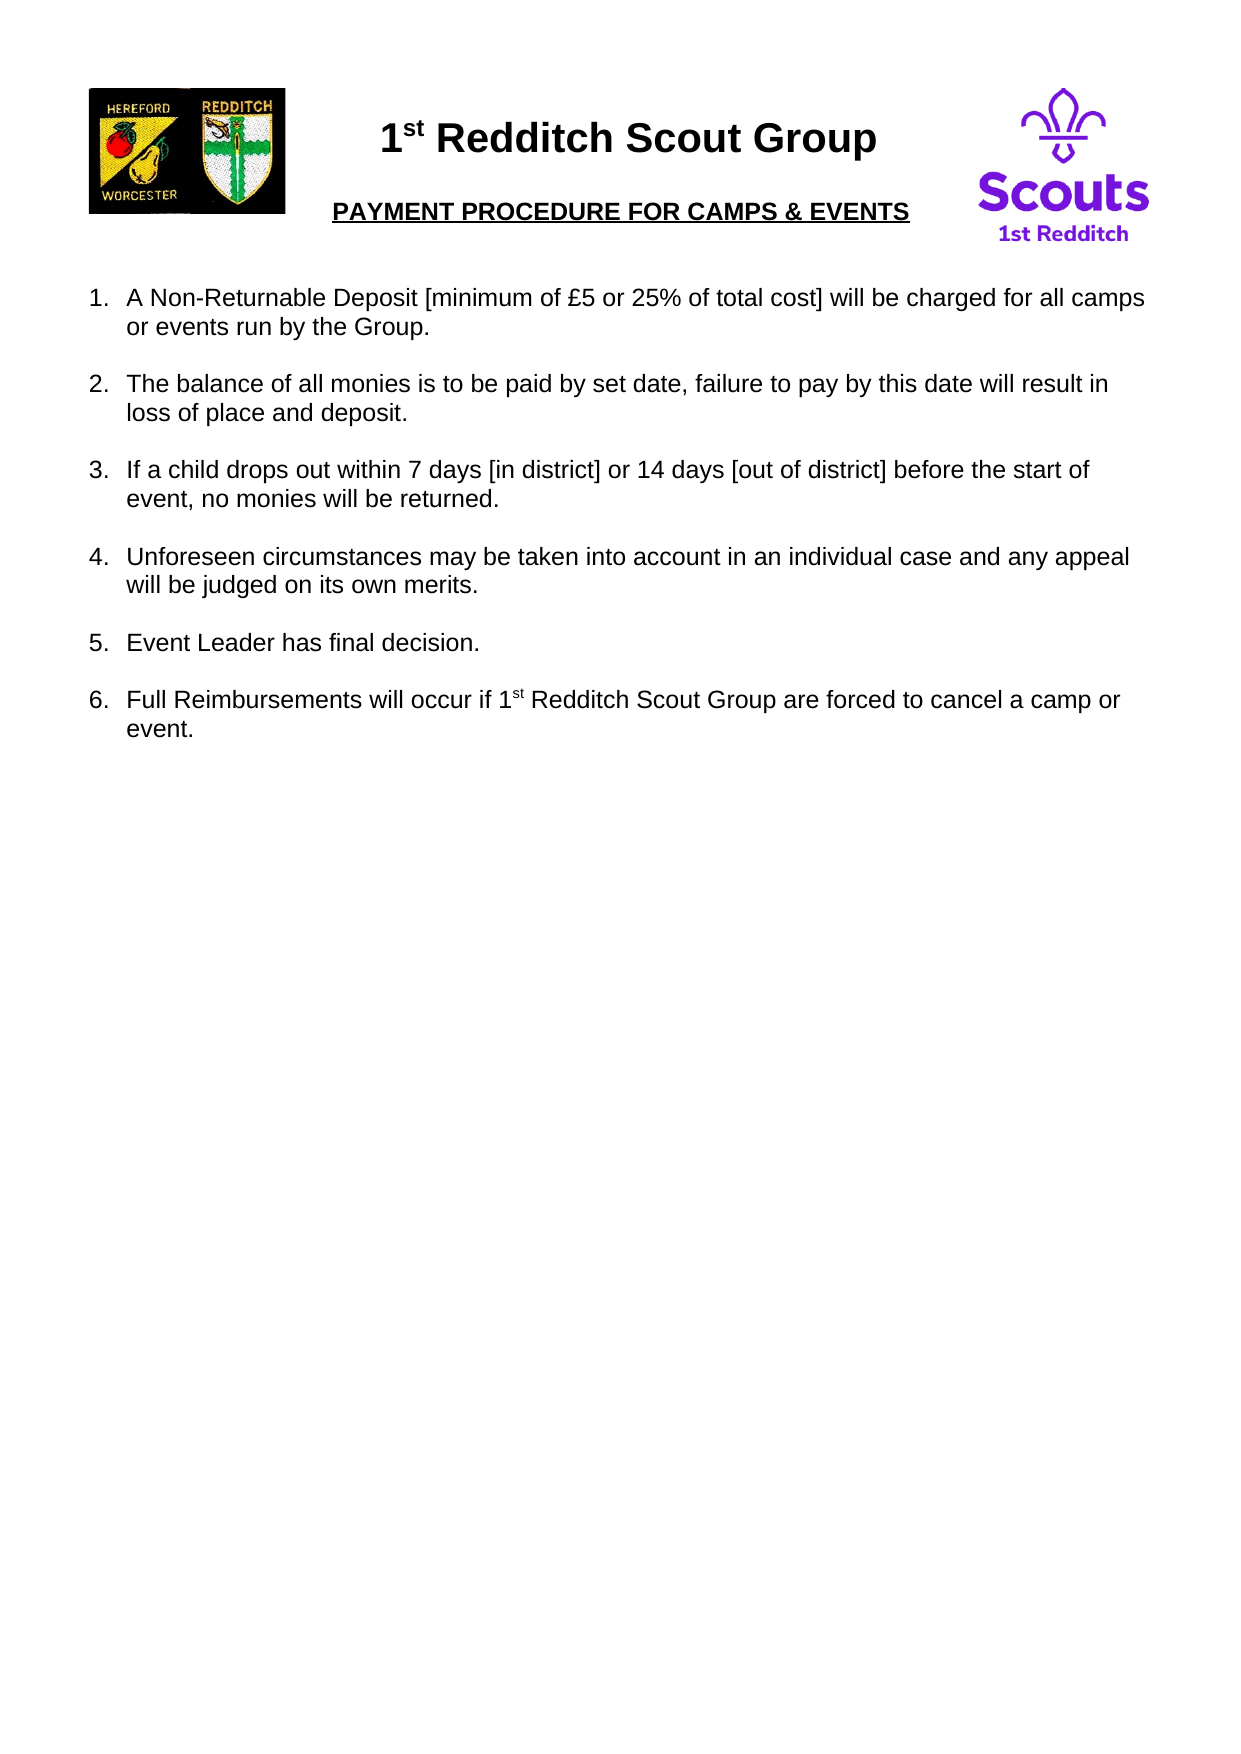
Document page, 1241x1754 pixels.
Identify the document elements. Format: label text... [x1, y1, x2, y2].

picture [971, 88, 1152, 269]
list If a child drops out within 7 days [in district] or 14 days [out of district] before the start of event, no monies will be returned. [89, 455, 1152, 513]
list Event Leader has final decision. [89, 628, 1152, 657]
list Full Reimbursements will occur if 1st Redditch Scout Group are forced to cancel a camp or event. [89, 685, 1152, 743]
list The balance of all monies is to be paid by set date, failure to pay by this date will result in loss of place and deposit. [89, 369, 1152, 427]
picture [88, 88, 286, 214]
list Unforeseen circumstances may be taken into account in an individual case and any appeal will be judged on its own merits. [89, 542, 1152, 599]
subtitle 1st Redditch Scout Group [286, 114, 971, 162]
text PAYMENT PROCEDURE FOR CAMPS & EVENTS [89, 197, 971, 225]
list A Non-Returnable Deposit [minimum of £5 or 25% of total cost] will be charged for all camps or events run by the Group. [89, 283, 1152, 340]
